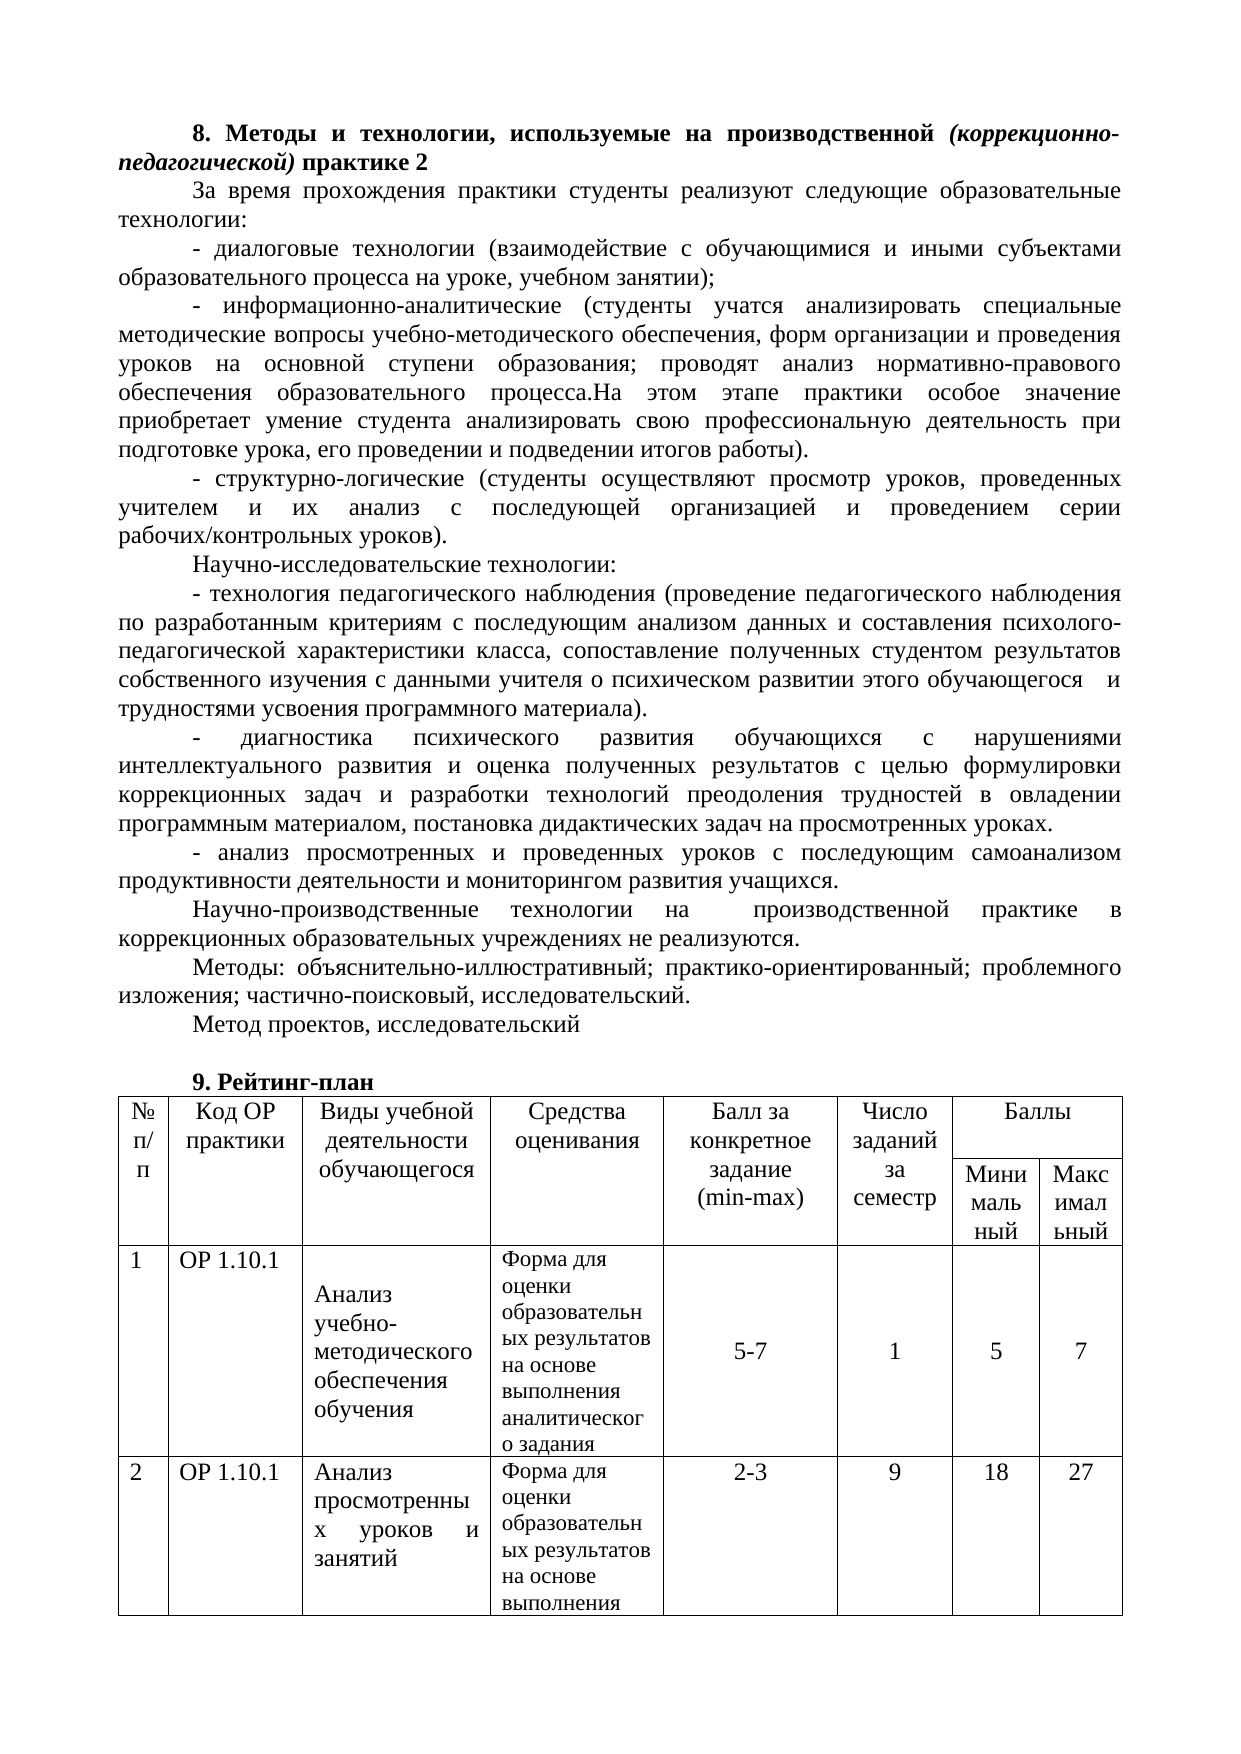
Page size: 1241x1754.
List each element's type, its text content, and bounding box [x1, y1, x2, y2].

table_cell 1 [119, 1246, 168, 1456]
table_cell Форма для оценки образовательных результатов на основе выполнения аналитического задания [491, 1246, 663, 1456]
table_cell 18 [953, 1457, 1039, 1615]
text - диалоговые технологии (взаимодействие с обучающимися и иными субъектами образовательного процесса на уроке, учебном занятии); [118, 233, 1122, 291]
table_cell 1 [838, 1246, 952, 1456]
text 8. Методы и технологии, используемые на производственной (коррекционно-педагогической) практике 2 [118, 118, 1122, 176]
text 9. Рейтинг-план [118, 1067, 1122, 1096]
table_header № п/п [119, 1097, 168, 1245]
table_cell 5 [953, 1246, 1039, 1456]
table_cell 2 [119, 1457, 168, 1615]
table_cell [303, 1457, 490, 1615]
table_cell Максимальный [1040, 1159, 1122, 1245]
table_header Виды учебной деятельности обучающегося [303, 1097, 490, 1245]
table_cell Анализ учебно-методического обеспечения обучения [303, 1246, 490, 1456]
table_cell 9 [838, 1457, 952, 1615]
text - диагностика психического развития обучающихся с нарушениями интеллектуального развития и оценка полученных результатов с целью формулировки коррекционных задач и разработки технологий преодоления трудностей в овладении программным материалом, постановка дидактических задач на просмотренных уроках. [118, 722, 1122, 837]
table_cell 2-3 [664, 1457, 837, 1615]
table_cell Минимальный [953, 1159, 1039, 1245]
text Метод проектов, исследовательский [118, 1009, 1122, 1038]
text Методы: объяснительно-иллюстративный; практико-ориентированный; проблемного изложения; частично-поисковый, исследовательский. [118, 952, 1122, 1009]
table_header Код ОР практики [169, 1097, 302, 1245]
table_cell 7 [1040, 1246, 1122, 1456]
table_header Число заданий за семестр [838, 1097, 952, 1245]
table_header Баллы [953, 1097, 1122, 1158]
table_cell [491, 1457, 663, 1615]
text Научно-исследовательские технологии: [118, 549, 1122, 578]
table_header Балл за конкретное задание (min-max) [664, 1097, 837, 1245]
table_cell 27 [1040, 1457, 1122, 1615]
table_cell 5-7 [664, 1246, 837, 1456]
text - структурно-логические (студенты осуществляют просмотр уроков, проведенных учителем и их анализ с последующей организацией и проведением серии рабочих/контрольных уроков). [118, 463, 1122, 549]
text - анализ просмотренных и проведенных уроков с последующим самоанализом продуктивности деятельности и мониторингом развития учащихся. [118, 837, 1122, 894]
text Научно-производственные технологии на производственной практике в коррекционных образовательных учреждениях не реализуются. [118, 894, 1122, 952]
table_cell ОР 1.10.1 [169, 1246, 302, 1456]
table_cell ОР 1.10.1 [169, 1457, 302, 1615]
text - информационно-аналитические (студенты учатся анализировать специальные методические вопросы учебно-методического обеспечения, форм организации и проведения уроков на основной ступени образования; проводят анализ нормативно-правового обеспечения образовательного процесса.На этом этапе практики особое значение приобретает умение студента анализировать свою профессиональную деятельность при подготовке урока, его проведении и подведении итогов работы). [118, 291, 1122, 463]
text За время прохождения практики студенты реализуют следующие образовательные технологии: [118, 176, 1122, 233]
text - технология педагогического наблюдения (проведение педагогического наблюдения по разработанным критериям с последующим анализом данных и составления психолого-педагогической характеристики класса, сопоставление полученных студентом результатов собственного изучения с данными учителя о психическом развитии этого обучающегося и трудностями усвоения программного материала). [118, 578, 1122, 722]
table_header Средства оценивания [491, 1097, 663, 1245]
